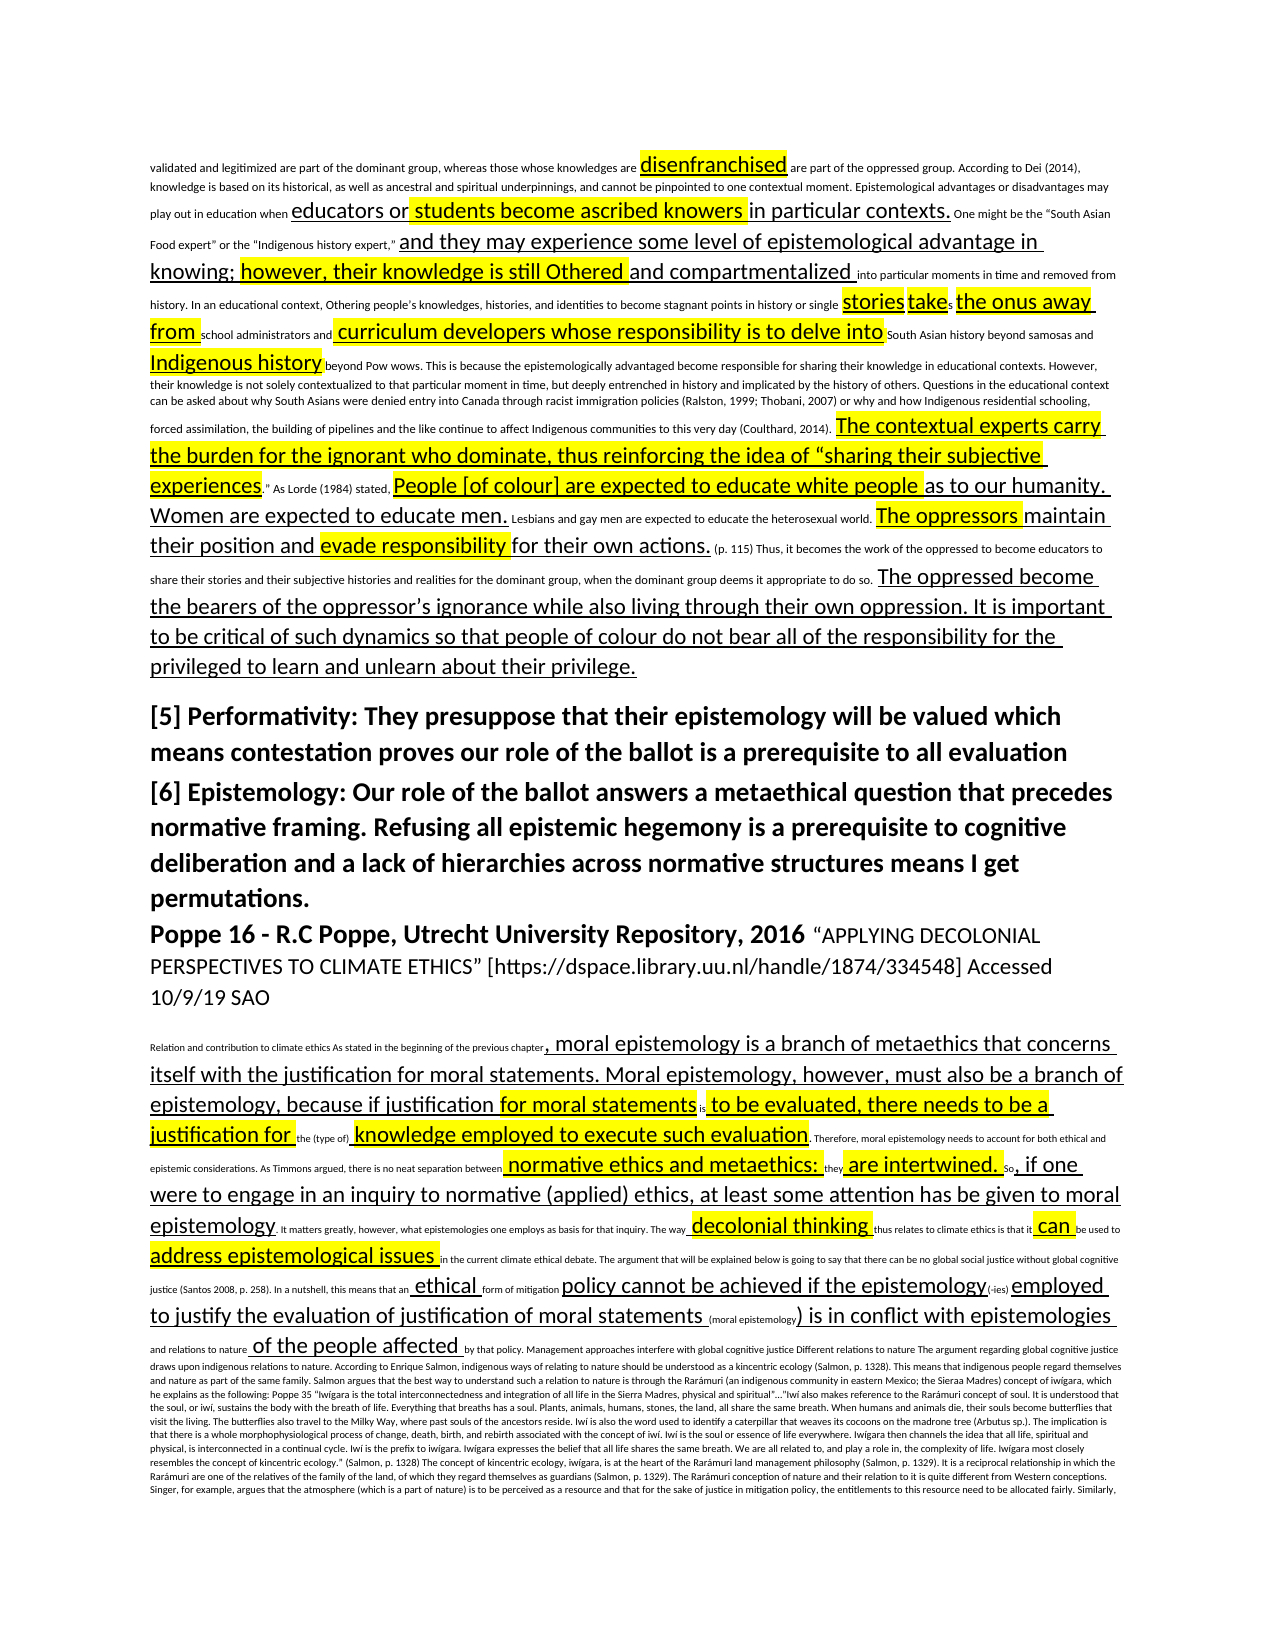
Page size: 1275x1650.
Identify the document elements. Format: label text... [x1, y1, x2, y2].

subtitle [6] Epistemology: Our role of the ballot answers a metaethical question that precedes normative framing. Refusing all epistemic hegemony is a prerequisite to cognitive deliberation and a lack of hierarchies across normative structures means I get permutations. [150, 775, 1125, 915]
text Poppe 16 - R.C Poppe, Utrecht University Repository, 2016 “APPLYING DECOLONIAL PERSPECTIVES TO CLIMATE ETHICS” [https://dspace.library.uu.nl/handle/1874/334548] Accessed 10/9/19 SAO [150, 917, 1125, 1011]
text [150, 1029, 1125, 1496]
subtitle [5] Performativity: They presuppose that their epistemology will be valued which means contestation proves our role of the ballot is a prerequisite to all evaluation [150, 699, 1125, 768]
